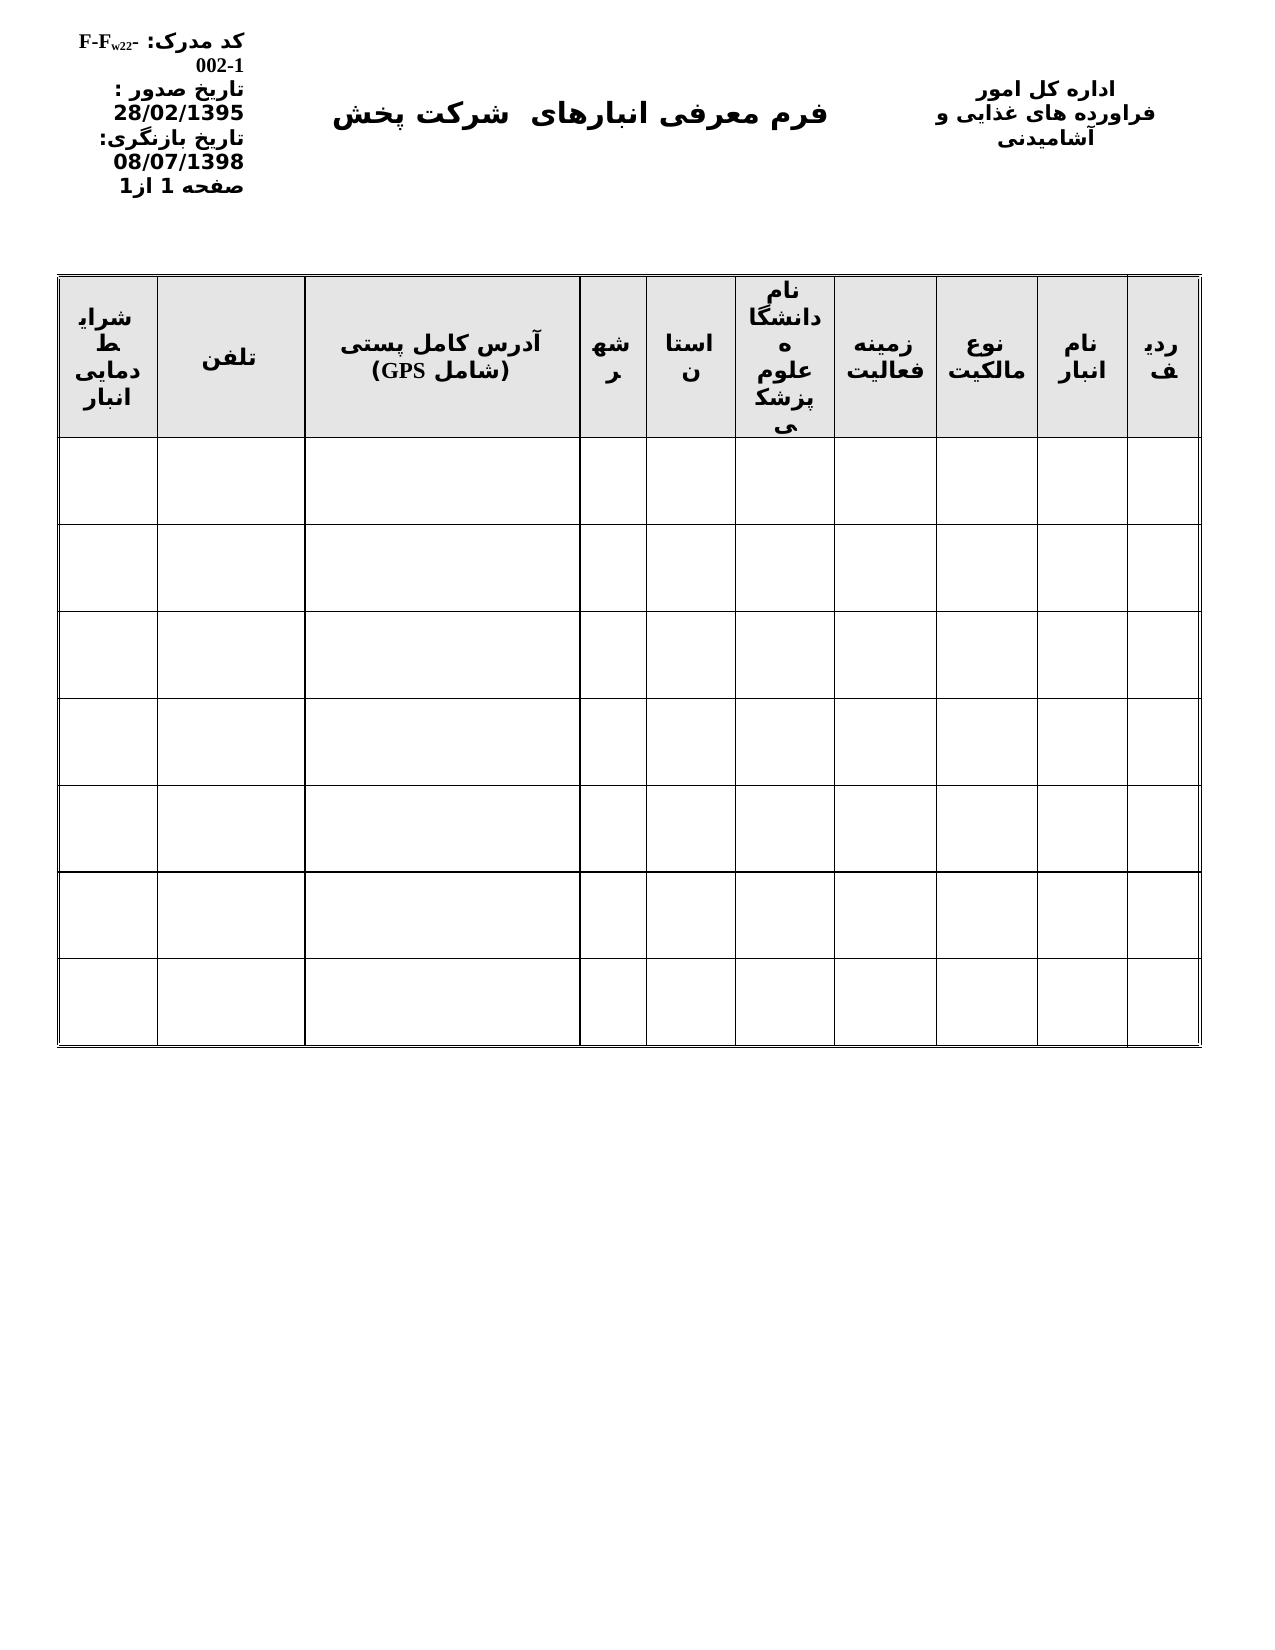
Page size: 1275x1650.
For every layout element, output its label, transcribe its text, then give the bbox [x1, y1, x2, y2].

table_cell [835, 699, 936, 784]
table_cell [1128, 959, 1200, 1045]
table_cell [158, 438, 304, 524]
table_cell [736, 786, 834, 871]
table_cell [306, 873, 579, 958]
table_header زمینه فعالیت [835, 277, 936, 437]
table_cell [60, 612, 157, 698]
table_header نام انبار [1038, 277, 1127, 437]
table_header نوع مالکیت [937, 277, 1037, 437]
table_cell [736, 612, 834, 698]
table_cell [835, 525, 936, 611]
table_cell [1128, 612, 1198, 698]
table_cell [937, 612, 1037, 698]
table_cell [937, 699, 1037, 784]
table_cell [736, 873, 834, 958]
table_cell [647, 959, 735, 1045]
table_cell [647, 612, 735, 698]
table_cell [1128, 438, 1198, 524]
table_cell [1038, 699, 1127, 784]
table_cell [58, 959, 157, 1045]
table_cell [158, 959, 304, 1045]
table_cell [736, 525, 834, 611]
table_header تلفن [158, 277, 304, 437]
table_cell [835, 959, 936, 1045]
table_cell [937, 786, 1037, 871]
table_cell [835, 612, 936, 698]
table_cell [835, 786, 936, 871]
table_cell [306, 612, 579, 698]
table_cell [581, 525, 646, 611]
table_cell [1038, 786, 1127, 871]
table_cell [306, 786, 579, 871]
table_header آدرس کامل پستی (شامل GPS) [306, 277, 579, 437]
table_cell [647, 786, 735, 871]
table_cell [581, 786, 646, 871]
table_cell [306, 438, 579, 524]
table_cell [1128, 699, 1198, 784]
table_cell [60, 873, 157, 958]
table_cell [158, 612, 304, 698]
table_cell [835, 873, 936, 958]
table_cell [1128, 786, 1198, 871]
table_cell [581, 699, 646, 784]
table_cell [647, 438, 735, 524]
table_cell [937, 873, 1037, 958]
table_cell [581, 873, 646, 958]
table_cell [158, 525, 304, 611]
table_cell [937, 438, 1037, 524]
table_cell [835, 438, 936, 524]
table_cell [306, 959, 579, 1045]
table_header ردیف [1128, 275, 1200, 437]
table_cell [647, 699, 735, 784]
table_cell [1038, 438, 1127, 524]
table_cell [647, 525, 735, 611]
table_cell [581, 612, 646, 698]
table_cell [60, 525, 157, 611]
table_cell [1128, 525, 1198, 611]
table_cell [1038, 525, 1127, 611]
table_header نام دانشگاه علوم پزشکی [736, 277, 834, 437]
table_cell [1128, 873, 1198, 958]
table_cell [937, 959, 1037, 1045]
table_header استان [647, 277, 735, 437]
table_cell [736, 699, 834, 784]
table_cell [1038, 612, 1127, 698]
table_cell [736, 959, 834, 1045]
table_cell [581, 438, 646, 524]
table_cell [1038, 959, 1127, 1045]
table_cell [1038, 873, 1127, 958]
table_cell [158, 699, 304, 784]
table_cell [581, 959, 646, 1045]
table_cell [306, 525, 579, 611]
table_cell [306, 699, 579, 784]
table_cell [158, 873, 304, 958]
table_cell [736, 438, 834, 524]
table_header شهر [581, 277, 646, 437]
table_cell [60, 699, 157, 784]
table_cell [937, 525, 1037, 611]
table_cell [60, 438, 157, 524]
table_cell [158, 786, 304, 871]
table_cell [60, 786, 157, 871]
table_header شرایط دمایی انبار [58, 277, 157, 437]
table_cell [647, 873, 735, 958]
